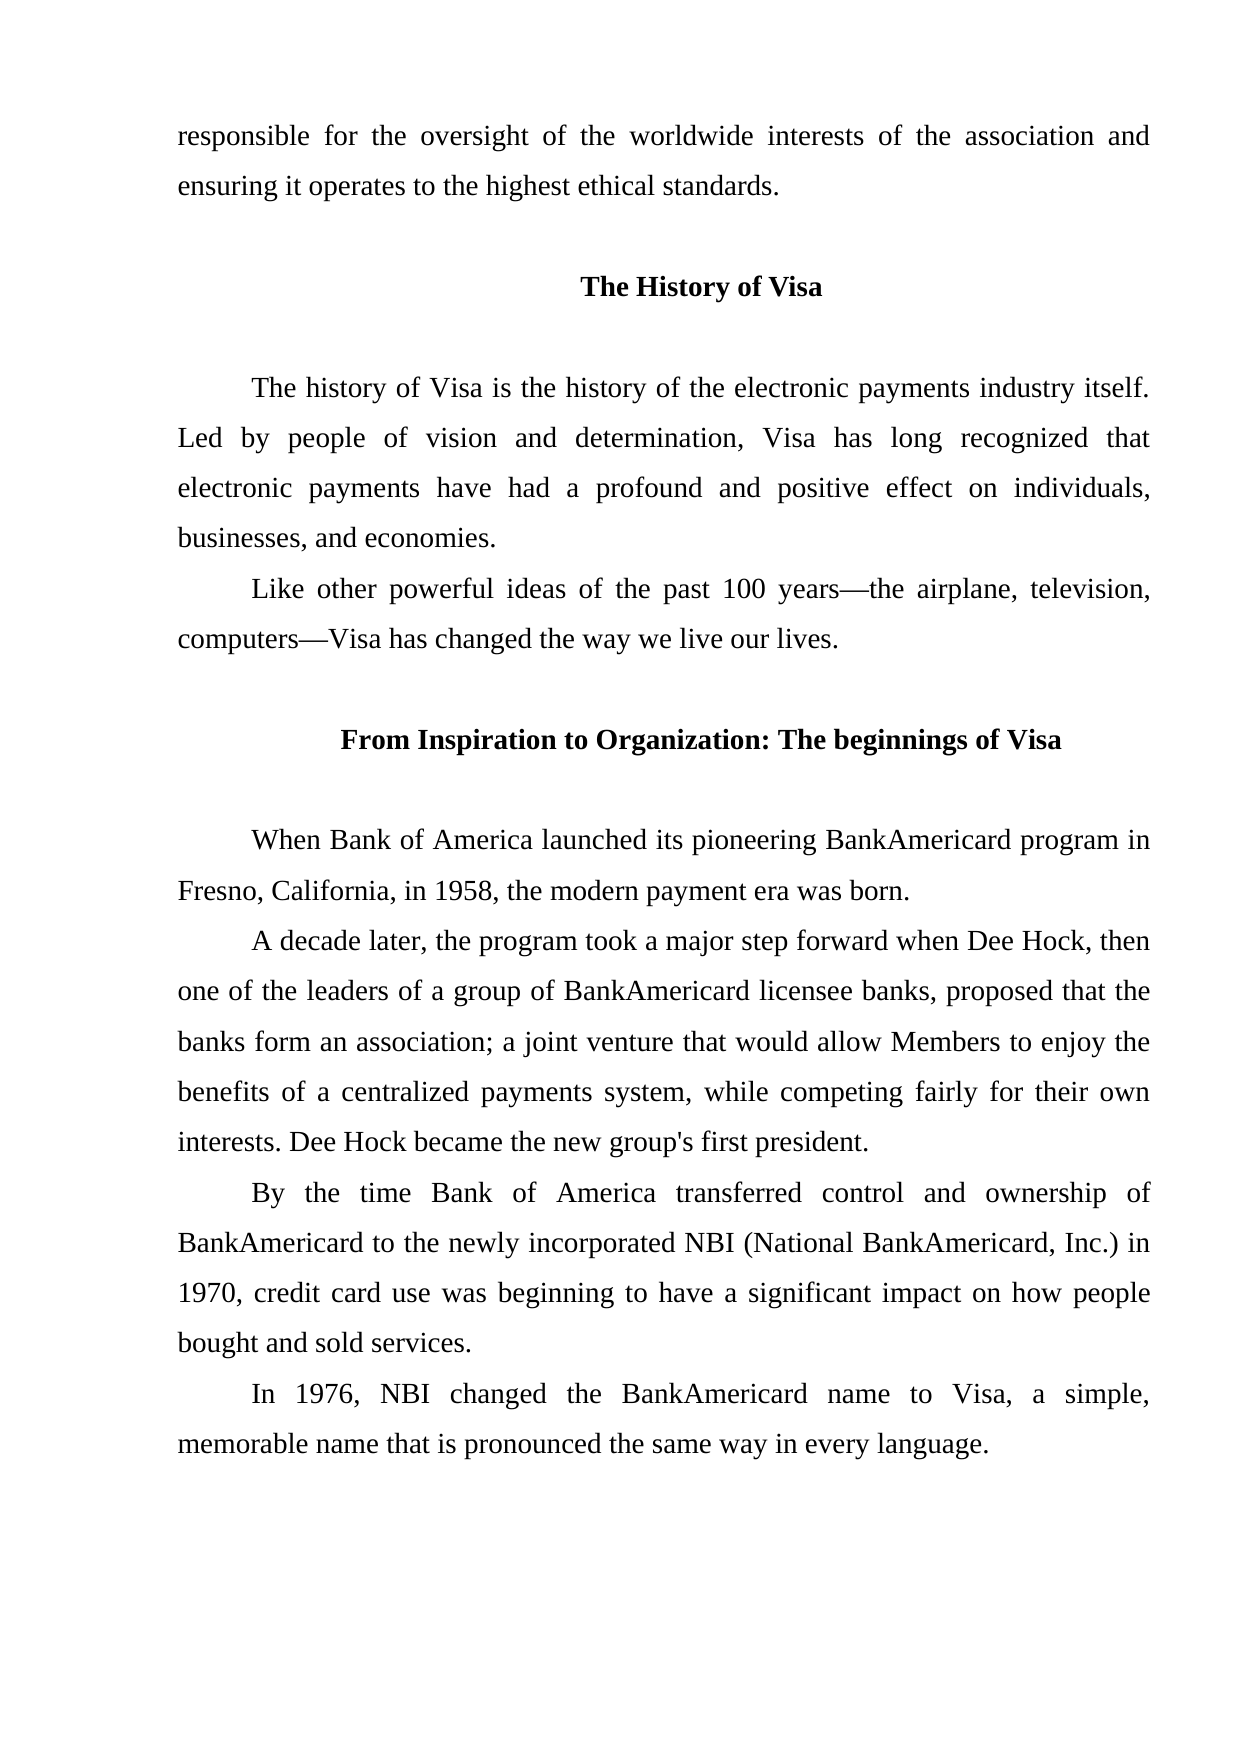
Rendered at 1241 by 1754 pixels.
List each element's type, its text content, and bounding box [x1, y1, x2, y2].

text The history of Visa is the history of the electronic payments industry itself. Led by people of vision and determination, Visa has long recognized that electronic payments have had a profound and positive effect on individuals, businesses, and economies. [177, 370, 1152, 554]
text A decade later, the program took a major step forward when Dee Hock, then one of the leaders of a group of BankAmericard licensee banks, proposed that the banks form an association; a joint venture that would allow Members to enjoy the benefits of a centralized payments system, while competing fairly for their own interests. Dee Hock became the new group's first president. [177, 923, 1152, 1158]
text In 1976, NBI changed the BankAmericard name to Visa, a simple, memorable name that is pronounced the same way in every language. [177, 1376, 1152, 1460]
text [177, 118, 1152, 202]
text Like other powerful ideas of the past 100 years—the airplane, television, computers—Visa has changed the way we live our lives. [177, 571, 1152, 655]
text By the time Bank of America transferred control and ownership of BankAmericard to the newly incorporated NBI (National BankAmericard, Inc.) in 1970, credit card use was beginning to have a significant impact on how people bought and sold services. [177, 1175, 1152, 1359]
subtitle From Inspiration to Organization: The beginnings of Visa [177, 722, 1152, 755]
text When Bank of America launched its pioneering BankAmericard program in Fresno, California, in 1958, the modern payment era was born. [177, 822, 1152, 906]
subtitle The History of Visa [177, 269, 1152, 303]
